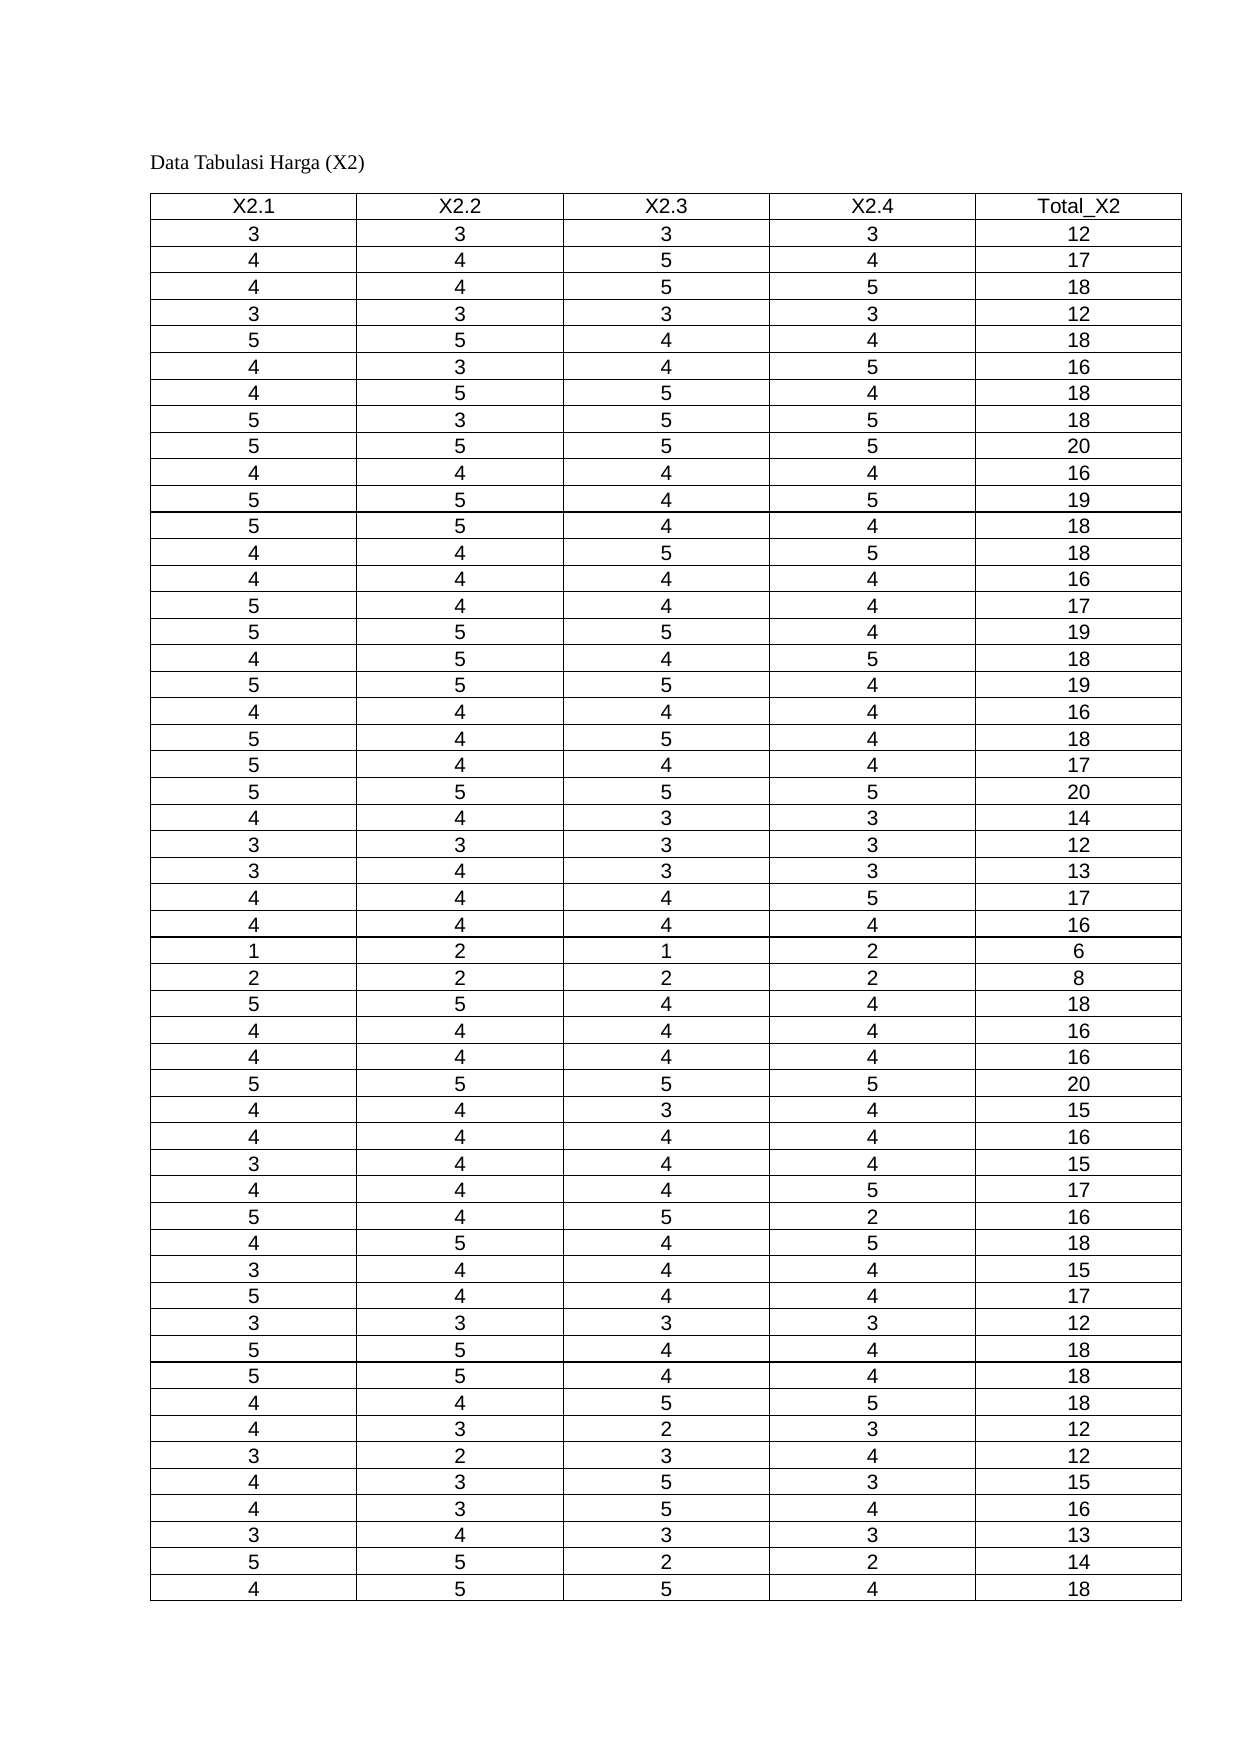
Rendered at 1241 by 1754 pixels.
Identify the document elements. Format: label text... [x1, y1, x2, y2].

table_cell 5 [357, 1336, 563, 1361]
table_cell 13 [976, 1522, 1181, 1547]
table_cell 5 [357, 380, 563, 405]
table_cell 19 [976, 672, 1181, 697]
table_cell 4 [151, 353, 356, 378]
table_cell 4 [564, 645, 769, 671]
table_cell 5 [357, 1548, 563, 1574]
table_cell 5 [151, 1203, 356, 1228]
table_cell 17 [976, 751, 1181, 777]
table_cell 3 [151, 300, 356, 325]
table_cell 5 [770, 1070, 975, 1096]
table_header X2.2 [357, 194, 563, 219]
table_cell 4 [357, 805, 563, 830]
table_cell 5 [357, 513, 563, 538]
table_cell 4 [357, 1522, 563, 1547]
table_cell 18 [976, 1230, 1181, 1255]
table_cell 5 [151, 778, 356, 803]
table_cell 4 [770, 459, 975, 485]
table_cell 4 [357, 1150, 563, 1175]
table_cell 18 [976, 326, 1181, 352]
table_cell 13 [976, 858, 1181, 883]
table_cell 3 [770, 1309, 975, 1335]
table_cell 3 [151, 1256, 356, 1282]
table_cell 5 [564, 619, 769, 644]
table_cell 2 [770, 964, 975, 989]
table_cell 4 [151, 645, 356, 671]
table_cell 3 [357, 1416, 563, 1441]
table_cell 4 [564, 592, 769, 618]
table_cell 3 [357, 1469, 563, 1494]
table_cell 4 [151, 1575, 356, 1600]
text Data Tabulasi Harga (X2) [150, 150, 1090, 174]
table_cell 4 [151, 1495, 356, 1521]
table_cell 4 [564, 486, 769, 511]
table_cell 2 [770, 938, 975, 963]
table_cell 1 [564, 938, 769, 963]
table_cell 15 [976, 1097, 1181, 1122]
table_cell 3 [770, 1416, 975, 1441]
table_cell 4 [357, 1017, 563, 1043]
table_cell 3 [770, 1522, 975, 1547]
table_cell 5 [564, 247, 769, 272]
table_cell 4 [151, 1017, 356, 1043]
table_cell 15 [976, 1256, 1181, 1282]
table_cell 5 [564, 380, 769, 405]
table_cell 4 [357, 698, 563, 724]
table_cell 3 [564, 220, 769, 246]
table_cell 5 [770, 884, 975, 910]
table_cell 4 [564, 1230, 769, 1255]
table_cell 4 [770, 566, 975, 591]
table_cell 4 [151, 1416, 356, 1441]
table_cell 5 [151, 486, 356, 511]
table_cell 17 [976, 247, 1181, 272]
table_cell 5 [357, 619, 563, 644]
table_cell 4 [770, 751, 975, 777]
table_cell 5 [357, 486, 563, 511]
table_cell 5 [564, 273, 769, 299]
table_cell 4 [357, 884, 563, 910]
table_cell 1 [151, 938, 356, 963]
table_cell 3 [151, 220, 356, 246]
table_cell 20 [976, 433, 1181, 458]
table_cell 3 [770, 300, 975, 325]
table_cell 5 [357, 1070, 563, 1096]
table_cell 5 [770, 1230, 975, 1255]
table_cell 5 [564, 433, 769, 458]
table_cell 3 [564, 300, 769, 325]
table_cell 18 [976, 1575, 1181, 1600]
table_cell 16 [976, 1044, 1181, 1069]
table_cell 2 [564, 964, 769, 989]
table_cell 16 [976, 566, 1181, 591]
table_cell 4 [564, 1044, 769, 1069]
table_cell 3 [151, 831, 356, 857]
table_cell 5 [357, 1575, 563, 1600]
table_cell 4 [151, 805, 356, 830]
table_cell 15 [976, 1469, 1181, 1494]
table_cell 4 [357, 1044, 563, 1069]
table_cell 4 [564, 698, 769, 724]
table_cell 12 [976, 300, 1181, 325]
table_cell 4 [770, 1256, 975, 1282]
table_cell 3 [151, 1522, 356, 1547]
table_cell 4 [357, 1176, 563, 1202]
table_cell 3 [357, 1495, 563, 1521]
table_cell 5 [564, 1575, 769, 1600]
table_cell 4 [770, 1363, 975, 1388]
table_cell 4 [770, 1283, 975, 1308]
table_cell 5 [151, 751, 356, 777]
table_cell 4 [770, 698, 975, 724]
table_cell 19 [976, 619, 1181, 644]
table_cell 4 [770, 1575, 975, 1600]
table_cell 18 [976, 513, 1181, 538]
table_cell 4 [770, 1097, 975, 1122]
table_cell 4 [564, 1256, 769, 1282]
table_cell 2 [770, 1548, 975, 1574]
table_cell 12 [976, 1309, 1181, 1335]
table_cell 3 [770, 858, 975, 883]
table_cell 2 [564, 1416, 769, 1441]
table_cell 5 [564, 539, 769, 564]
table_cell 4 [357, 247, 563, 272]
table_cell 3 [564, 1097, 769, 1122]
table_cell 4 [770, 672, 975, 697]
table_cell 4 [564, 566, 769, 591]
table_cell 3 [770, 220, 975, 246]
table_cell 5 [357, 672, 563, 697]
table_cell 4 [564, 1336, 769, 1361]
table_cell 5 [151, 326, 356, 352]
table_cell 4 [564, 884, 769, 910]
table_cell 2 [357, 1442, 563, 1468]
table_cell 4 [357, 566, 563, 591]
table_cell 20 [976, 1070, 1181, 1096]
table_header X2.3 [564, 194, 769, 219]
table_cell 4 [357, 273, 563, 299]
table_cell 3 [357, 300, 563, 325]
table_cell 4 [357, 725, 563, 750]
table_cell 12 [976, 220, 1181, 246]
table_cell 4 [357, 911, 563, 936]
table_cell 3 [357, 406, 563, 432]
table_cell 4 [564, 1150, 769, 1175]
table_cell 5 [770, 1389, 975, 1414]
table_cell 18 [976, 725, 1181, 750]
table_cell 5 [357, 1363, 563, 1388]
table_cell 18 [976, 645, 1181, 671]
table_cell 4 [357, 592, 563, 618]
table_cell 20 [976, 778, 1181, 803]
table_cell 5 [564, 1495, 769, 1521]
table_cell 4 [770, 513, 975, 538]
table_cell 16 [976, 353, 1181, 378]
table_cell 3 [357, 1309, 563, 1335]
table_cell 4 [770, 1336, 975, 1361]
table_cell 4 [151, 1469, 356, 1494]
table_cell 3 [357, 220, 563, 246]
table_cell 4 [770, 1017, 975, 1043]
table_cell 4 [151, 884, 356, 910]
table_cell 3 [564, 805, 769, 830]
table_cell 5 [564, 672, 769, 697]
table_cell 5 [770, 406, 975, 432]
table_header Total_X2 [976, 194, 1181, 219]
table_cell 4 [151, 698, 356, 724]
table_cell 2 [357, 938, 563, 963]
table_cell 12 [976, 1442, 1181, 1468]
table_cell 4 [770, 1442, 975, 1468]
table_cell 5 [357, 1230, 563, 1255]
table_cell 18 [976, 1336, 1181, 1361]
table_cell 4 [564, 991, 769, 1016]
table_cell 3 [564, 1442, 769, 1468]
table_cell 3 [770, 805, 975, 830]
table_cell 4 [151, 1044, 356, 1069]
table_cell 4 [151, 247, 356, 272]
table_cell 4 [564, 1123, 769, 1149]
table_cell 3 [770, 831, 975, 857]
table_cell 5 [770, 486, 975, 511]
table_cell 3 [357, 353, 563, 378]
table_cell 5 [564, 1469, 769, 1494]
table_cell 4 [564, 751, 769, 777]
table_cell 4 [770, 1150, 975, 1175]
table_cell 5 [151, 1363, 356, 1388]
table_cell 16 [976, 1495, 1181, 1521]
table_cell 5 [564, 1070, 769, 1096]
table_cell 5 [151, 619, 356, 644]
table_cell 5 [770, 1176, 975, 1202]
table_cell 2 [564, 1548, 769, 1574]
table_cell 14 [976, 805, 1181, 830]
table_cell 5 [151, 725, 356, 750]
table_cell 5 [151, 1548, 356, 1574]
table_cell 4 [564, 353, 769, 378]
table_cell 4 [357, 1203, 563, 1228]
table_cell 18 [976, 991, 1181, 1016]
table_cell 5 [564, 725, 769, 750]
table_cell 3 [151, 858, 356, 883]
table_cell 4 [357, 459, 563, 485]
table_cell 4 [357, 1123, 563, 1149]
table_cell 4 [770, 326, 975, 352]
table_cell 3 [357, 831, 563, 857]
table_cell 16 [976, 459, 1181, 485]
table_header X2.4 [770, 194, 975, 219]
table_cell 5 [151, 433, 356, 458]
table_cell 15 [976, 1150, 1181, 1175]
table_cell 5 [151, 672, 356, 697]
table_cell 5 [770, 645, 975, 671]
table_cell 19 [976, 486, 1181, 511]
table_cell 4 [151, 380, 356, 405]
table_cell 5 [151, 991, 356, 1016]
table_cell 3 [151, 1309, 356, 1335]
table_cell 4 [151, 273, 356, 299]
table_cell 4 [151, 911, 356, 936]
table_cell 17 [976, 592, 1181, 618]
table_cell 5 [357, 991, 563, 1016]
table_cell 5 [770, 353, 975, 378]
table_cell 4 [564, 911, 769, 936]
table_cell 3 [564, 858, 769, 883]
table_cell 5 [564, 778, 769, 803]
table_cell 4 [151, 1389, 356, 1414]
table_cell 4 [564, 1283, 769, 1308]
table_cell 5 [151, 513, 356, 538]
table_cell 16 [976, 1123, 1181, 1149]
table_cell 3 [564, 831, 769, 857]
table_cell 4 [564, 459, 769, 485]
table_cell 4 [151, 539, 356, 564]
table_cell 16 [976, 1017, 1181, 1043]
table_cell 4 [357, 1256, 563, 1282]
table_cell 4 [770, 991, 975, 1016]
table_cell 4 [564, 1176, 769, 1202]
table_cell 5 [151, 1070, 356, 1096]
table_cell 4 [357, 539, 563, 564]
table_cell 4 [151, 1123, 356, 1149]
table_cell 2 [770, 1203, 975, 1228]
table_cell 5 [357, 778, 563, 803]
table_cell 4 [770, 1495, 975, 1521]
table_cell 14 [976, 1548, 1181, 1574]
table_cell 4 [770, 911, 975, 936]
table_cell 4 [564, 1017, 769, 1043]
table_cell 4 [770, 1044, 975, 1069]
table_cell 6 [976, 938, 1181, 963]
table_cell 5 [770, 433, 975, 458]
table_cell 12 [976, 1416, 1181, 1441]
table_cell 3 [564, 1522, 769, 1547]
table_cell 5 [770, 778, 975, 803]
table_cell 3 [770, 1469, 975, 1494]
table_cell 4 [357, 751, 563, 777]
table_cell 4 [770, 619, 975, 644]
table_cell 18 [976, 380, 1181, 405]
table_cell 4 [151, 1230, 356, 1255]
table_cell 3 [564, 1309, 769, 1335]
table_cell 18 [976, 1389, 1181, 1414]
table_cell 4 [564, 326, 769, 352]
table_cell 4 [151, 1097, 356, 1122]
table_cell 2 [151, 964, 356, 989]
table_cell 16 [976, 911, 1181, 936]
table_header X2.1 [151, 194, 356, 219]
table_cell 4 [151, 1176, 356, 1202]
table_cell 17 [976, 1176, 1181, 1202]
table_cell 5 [357, 326, 563, 352]
table_cell 4 [770, 1123, 975, 1149]
table_cell 17 [976, 1283, 1181, 1308]
table_cell 5 [564, 406, 769, 432]
table_cell 4 [357, 1283, 563, 1308]
table_cell 17 [976, 884, 1181, 910]
table_cell 4 [770, 247, 975, 272]
table_cell 5 [151, 1283, 356, 1308]
table_cell 4 [770, 592, 975, 618]
table_cell 4 [357, 858, 563, 883]
table_cell 5 [564, 1203, 769, 1228]
table_cell 18 [976, 1363, 1181, 1388]
table_cell 4 [770, 725, 975, 750]
table_cell 4 [151, 459, 356, 485]
table_cell 3 [151, 1442, 356, 1468]
table_cell 5 [151, 406, 356, 432]
table_cell 5 [770, 273, 975, 299]
table_cell 5 [357, 433, 563, 458]
table_cell 4 [151, 566, 356, 591]
table_cell 2 [357, 964, 563, 989]
table_cell 5 [151, 1336, 356, 1361]
table_cell 4 [564, 513, 769, 538]
table_cell 5 [770, 539, 975, 564]
table_cell 4 [357, 1097, 563, 1122]
table_cell 18 [976, 406, 1181, 432]
table_cell 5 [151, 592, 356, 618]
table_cell 4 [564, 1363, 769, 1388]
table_cell 12 [976, 831, 1181, 857]
table_cell 16 [976, 1203, 1181, 1228]
table_cell 18 [976, 273, 1181, 299]
table_cell 4 [770, 380, 975, 405]
table_cell 5 [357, 645, 563, 671]
table_cell 5 [564, 1389, 769, 1414]
table_cell 3 [151, 1150, 356, 1175]
table_cell 18 [976, 539, 1181, 564]
table_cell 8 [976, 964, 1181, 989]
table_cell 4 [357, 1389, 563, 1414]
table_cell 16 [976, 698, 1181, 724]
